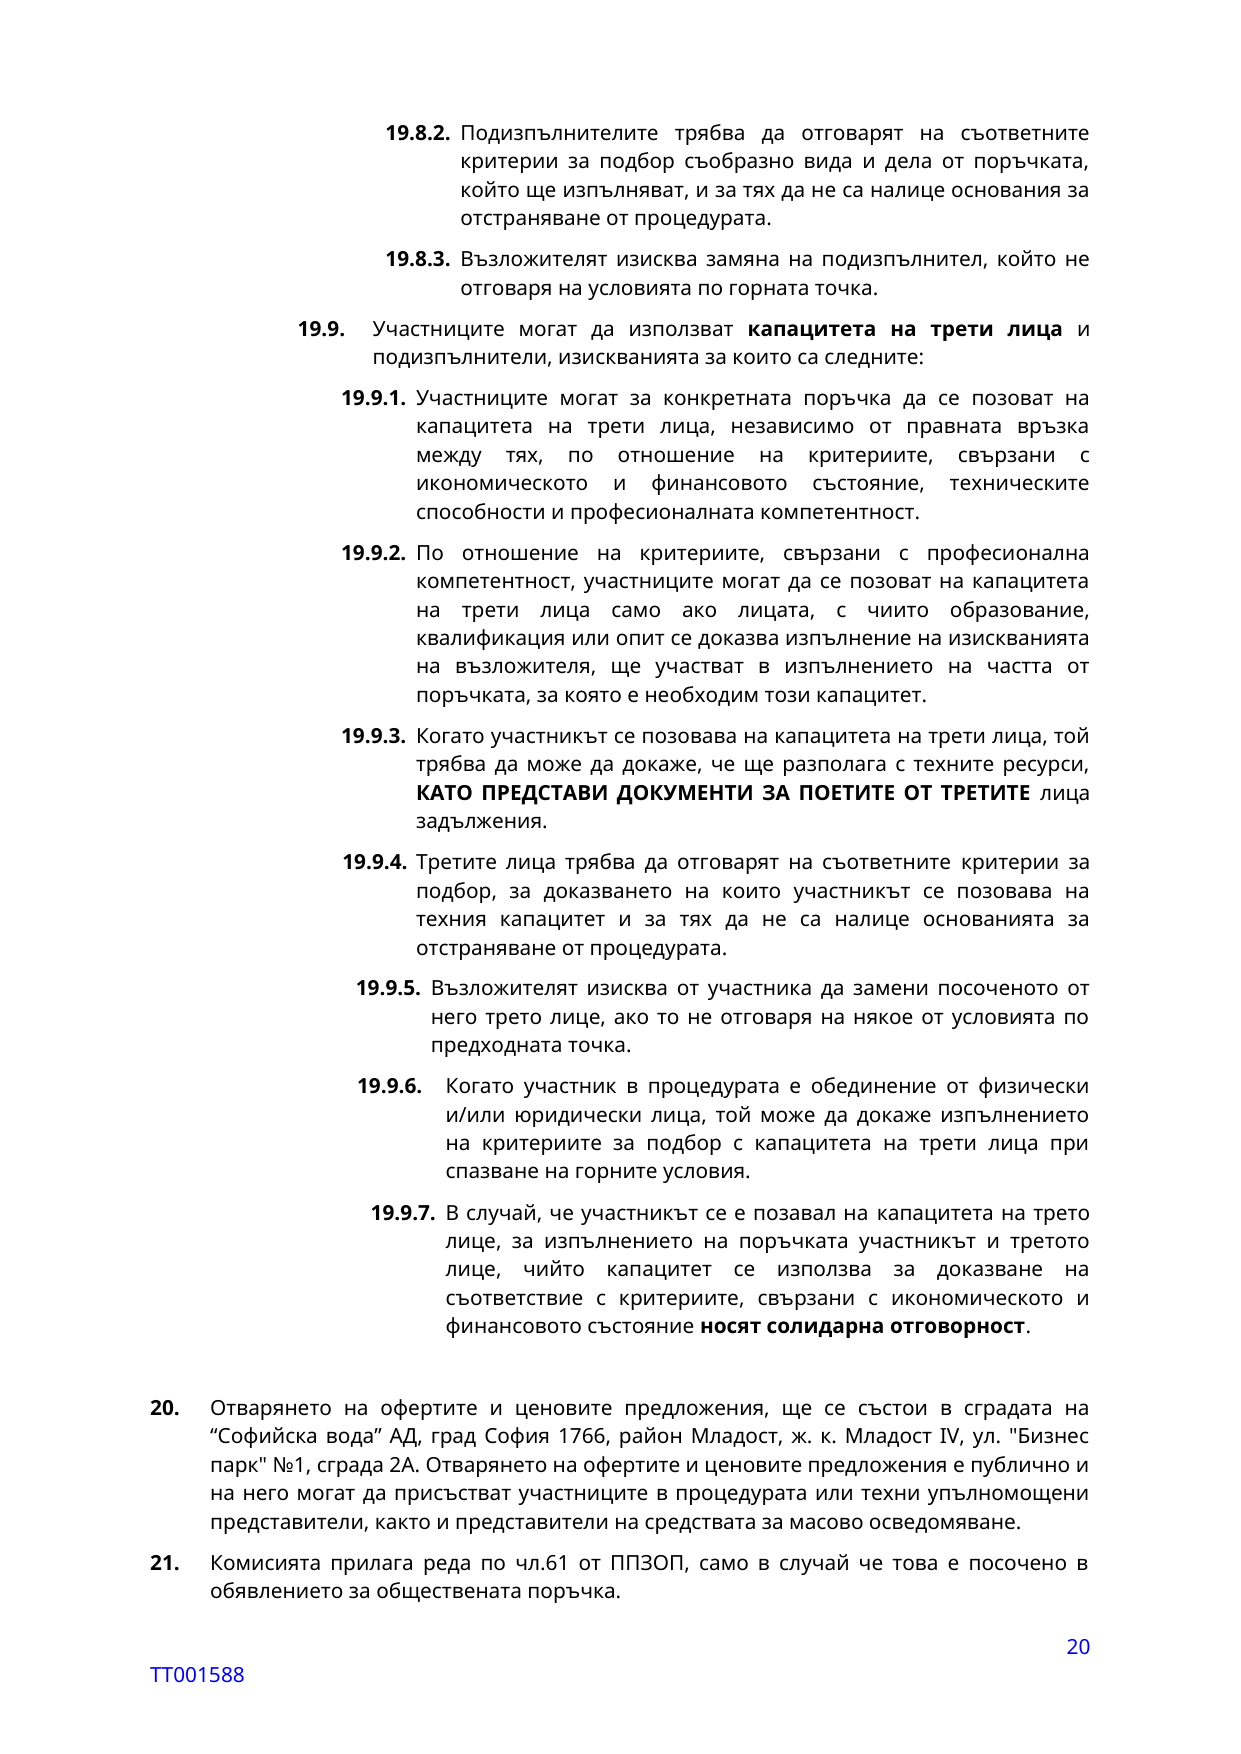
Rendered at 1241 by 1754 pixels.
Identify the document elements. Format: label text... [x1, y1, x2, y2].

list Възложителят изисква от участника да замени посоченото от него трето лице, ако то не отговаря на някое от условията по предходната точка. [356, 973, 1090, 1059]
list По отношение на критериите, свързани с професионална компетентност, участниците могат да се позоват на капацитета на трети лица само ако лицата, с чиито образование, квалификация или опит се доказва изпълнение на изискванията на възложителя, ще участват в изпълнението на частта от поръчката, за която е необходим този капацитет. [341, 538, 1090, 708]
list Третите лица трябва да отговарят на съответните критерии за подбор, за доказването на които участникът се позовава на техния капацитет и за тях да не са налице основанията за отстраняване от процедурата. [342, 847, 1090, 961]
list Отварянето на офертите и ценовите предложения, ще се състои в сградата на “Софийска вода” АД, град София 1766, район Младост, ж. к. Младост ІV, ул. "Бизнес парк" №1, сграда 2А. Отварянето на офертите и ценовите предложения е публично и на него могат да присъстват участниците в процедурата или техни упълномощени представители, както и представители на средствата за масово осведомяване. [150, 1393, 1090, 1535]
list Участниците могат да използват капацитета на трети лица и подизпълнители, изискванията за които са следните: [297, 314, 1090, 371]
list Възложителят изисква замяна на подизпълнител, който не отговаря на условията по горната точка. [385, 244, 1090, 301]
list Когато участникът се позовава на капацитета на трети лица, той трябва да може да докаже, че ще разполага с техните ресурси, КАТО ПРЕДСТАВИ ДОКУМЕНТИ ЗА ПОЕТИТЕ ОТ ТРЕТИТЕ лица задължения. [341, 721, 1090, 835]
list Подизпълнителите трябва да отговарят на съответните критерии за подбор съобразно вида и дела от поръчката, който ще изпълняват, и за тях да не са налице основания за отстраняване от процедурата. [385, 118, 1090, 232]
list Участниците могат за конкретната поръчка да се позоват на капацитета на трети лица, независимо от правната връзка между тях, по отношение на критериите, свързани с икономическото и финансовото състояние, техническите способности и професионалната компетентност. [341, 383, 1090, 525]
list В случай, че участникът се е позавал на капацитета на трето лице, за изпълнението на поръчката участникът и третото лице, чийто капацитет се използва за доказване на съответствие с критериите, свързани с икономическото и финансовото състояние носят солидарна отговорност. [370, 1198, 1090, 1340]
list Когато участник в процедурата е обединение от физически и/или юридически лица, той може да докаже изпълнението на критериите за подбор с капацитета на трети лица при спазване на горните условия. [357, 1071, 1090, 1185]
list Комисията прилага реда по чл.61 от ППЗОП, само в случай че това е посочено в обявлението за обществената поръчка. [150, 1548, 1090, 1605]
